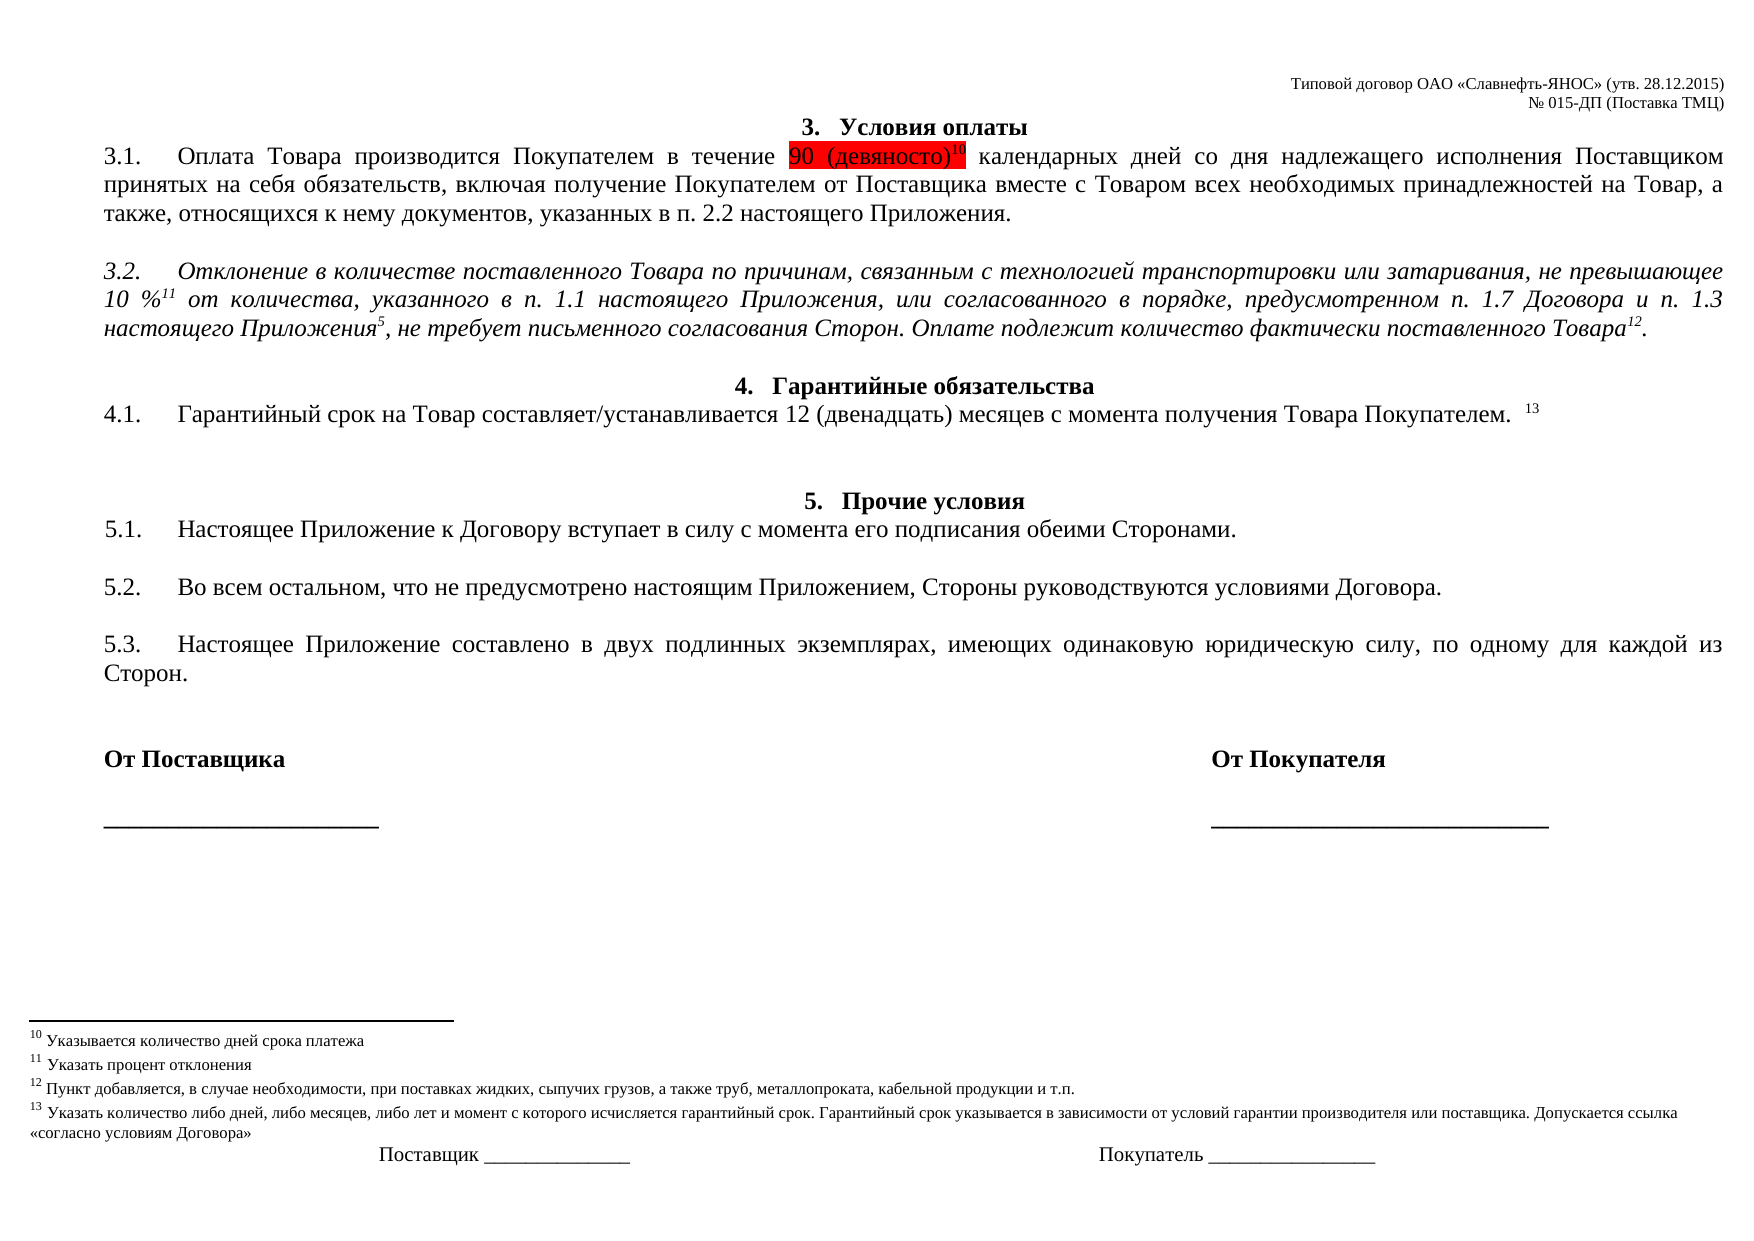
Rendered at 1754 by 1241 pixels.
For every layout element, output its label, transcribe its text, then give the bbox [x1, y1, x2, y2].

text 5.1. Настоящее Приложение к Договору вступает в силу с момента его подписания обеими Сторонами. [104, 514, 1724, 543]
text 5.3. Настоящее Приложение составлено в двух подлинных экземплярах, имеющих одинаковую юридическую силу, по одному для каждой из Сторон. [103, 629, 1724, 687]
text ______________________ ___________________________ [103, 802, 1724, 831]
text От Поставщика От Покупателя [103, 744, 1724, 773]
list Условия оплаты [104, 112, 1724, 141]
text 4.1. Гарантийный срок на Товар составляет/устанавливается 12 (двенадцать) месяцев с момента получения Товара Покупателем. [89, 399, 1724, 428]
list Гарантийные обязательства [104, 371, 1724, 399]
text 5.2. Во всем остальном, что не предусмотрено настоящим Приложением, Стороны руководствуются условиями Договора. [103, 572, 1724, 601]
text 3.2. Отклонение в количестве поставленного Товара по причинам, связанным с технологией транспортировки или затаривания, не превышающее 10 % от количества, указанного в п. 1.1 настоящего Приложения, или согласованного в порядке, предусмотренном п. 1.7 Договора и п. 1.3 настоящего Приложения5, не требует письменного согласования Сторон. Оплате подлежит количество фактически поставленного Товара. [103, 256, 1724, 342]
text 3.1. Оплата Товара производится Покупателем в течение 90 (девяносто) календарных дней со дня надлежащего исполнения Поставщиком принятых на себя обязательств, включая получение Покупателем от Поставщика вместе с Товаром всех необходимых принадлежностей на Товар, а также, относящихся к нему документов, указанных в п. 2.2 настоящего Приложения. [103, 141, 1724, 227]
list Прочие условия [104, 486, 1724, 514]
